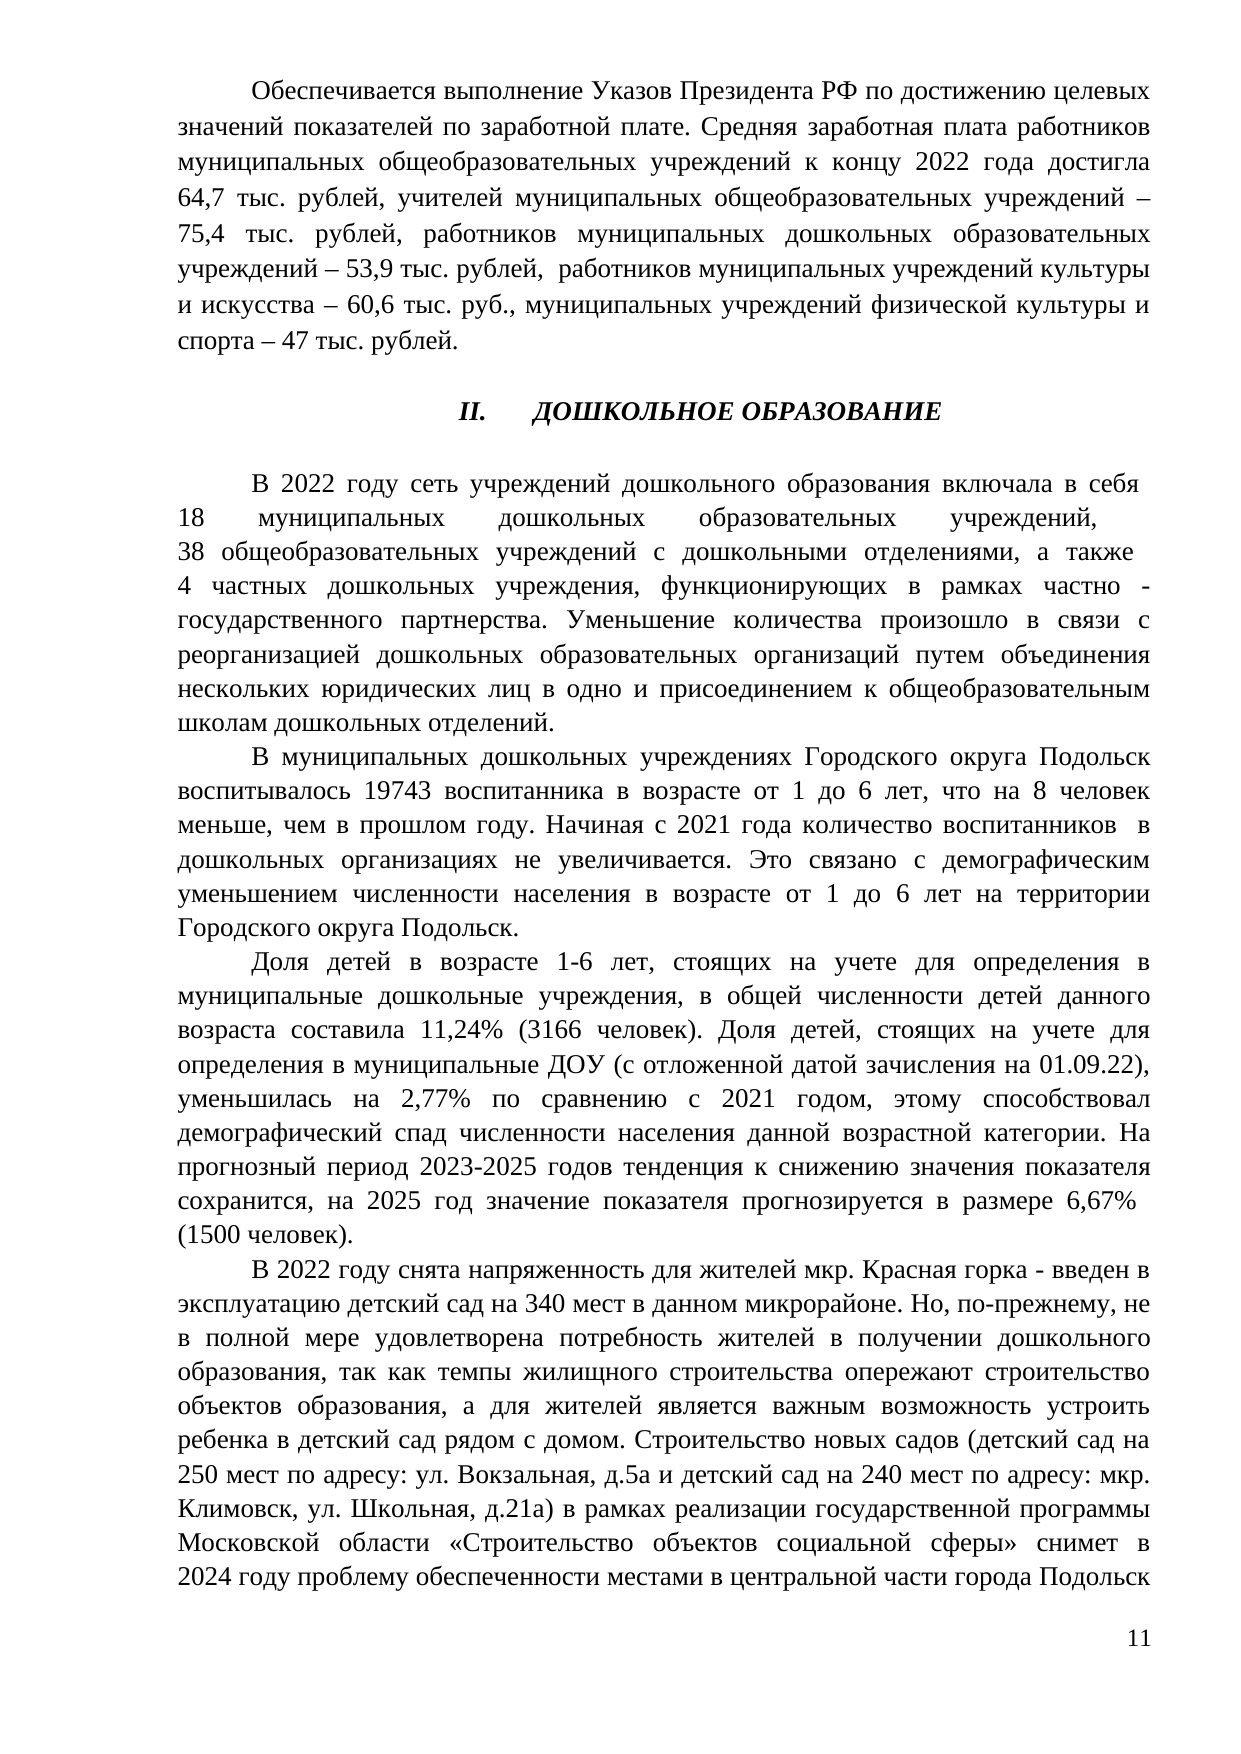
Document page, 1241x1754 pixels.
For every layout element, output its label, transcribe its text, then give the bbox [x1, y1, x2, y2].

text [177, 1253, 1152, 1591]
text В муниципальных дошкольных учреждениях Городского округа Подольск воспитывалось 19743 воспитанника в возрасте от 1 до 6 лет, что на 8 человек меньше, чем в прошлом году. Начиная с 2021 года количество воспитанников в дошкольных организациях не увеличивается. Это связано с демографическим уменьшением численности населения в возрасте от 1 до 6 лет на территории Городского округа Подольск. [177, 740, 1152, 942]
text Доля детей в возрасте 1-6 лет, стоящих на учете для определения в муниципальные дошкольные учреждения, в общей численности детей данного возраста составила 11,24% (3166 человек). Доля детей, стоящих на учете для определения в муниципальные ДОУ (с отложенной датой зачисления на 01.09.22), уменьшилась на 2,77% по сравнению с 2021 годом, этому способствовал демографический спад численности населения данной возрастной категории. На прогнозный период 2023-2025 годов тенденция к снижению значения показателя сохранится, на 2025 год значение показателя прогнозируется в размере 6,67% (1500 человек). [177, 945, 1152, 1250]
list ДОШКОЛЬНОЕ ОБРАЗОВАНИЕ [252, 395, 1152, 427]
text В 2022 году сеть учреждений дошкольного образования включала в себя 18 муниципальных дошкольных образовательных учреждений, 38 общеобразовательных учреждений с дошкольными отделениями, а также 4 частных дошкольных учреждения, функционирующих в рамках частно -государственного партнерства. Уменьшение количества произошло в связи с реорганизацией дошкольных образовательных организаций путем объединения нескольких юридических лиц в одно и присоединением к общеобразовательным школам дошкольных отделений. [177, 467, 1152, 737]
text Обеспечивается выполнение Указов Президента РФ по достижению целевых значений показателей по заработной плате. Средняя заработная плата работников муниципальных общеобразовательных учреждений к концу 2022 года достигла 64,7 тыс. рублей, учителей муниципальных общеобразовательных учреждений – 75,4 тыс. рублей, работников муниципальных дошкольных образовательных учреждений – 53,9 тыс. рублей, работников муниципальных учреждений культуры и искусства – 60,6 тыс. руб., муниципальных учреждений физической культуры и спорта – 47 тыс. рублей. [177, 74, 1152, 355]
